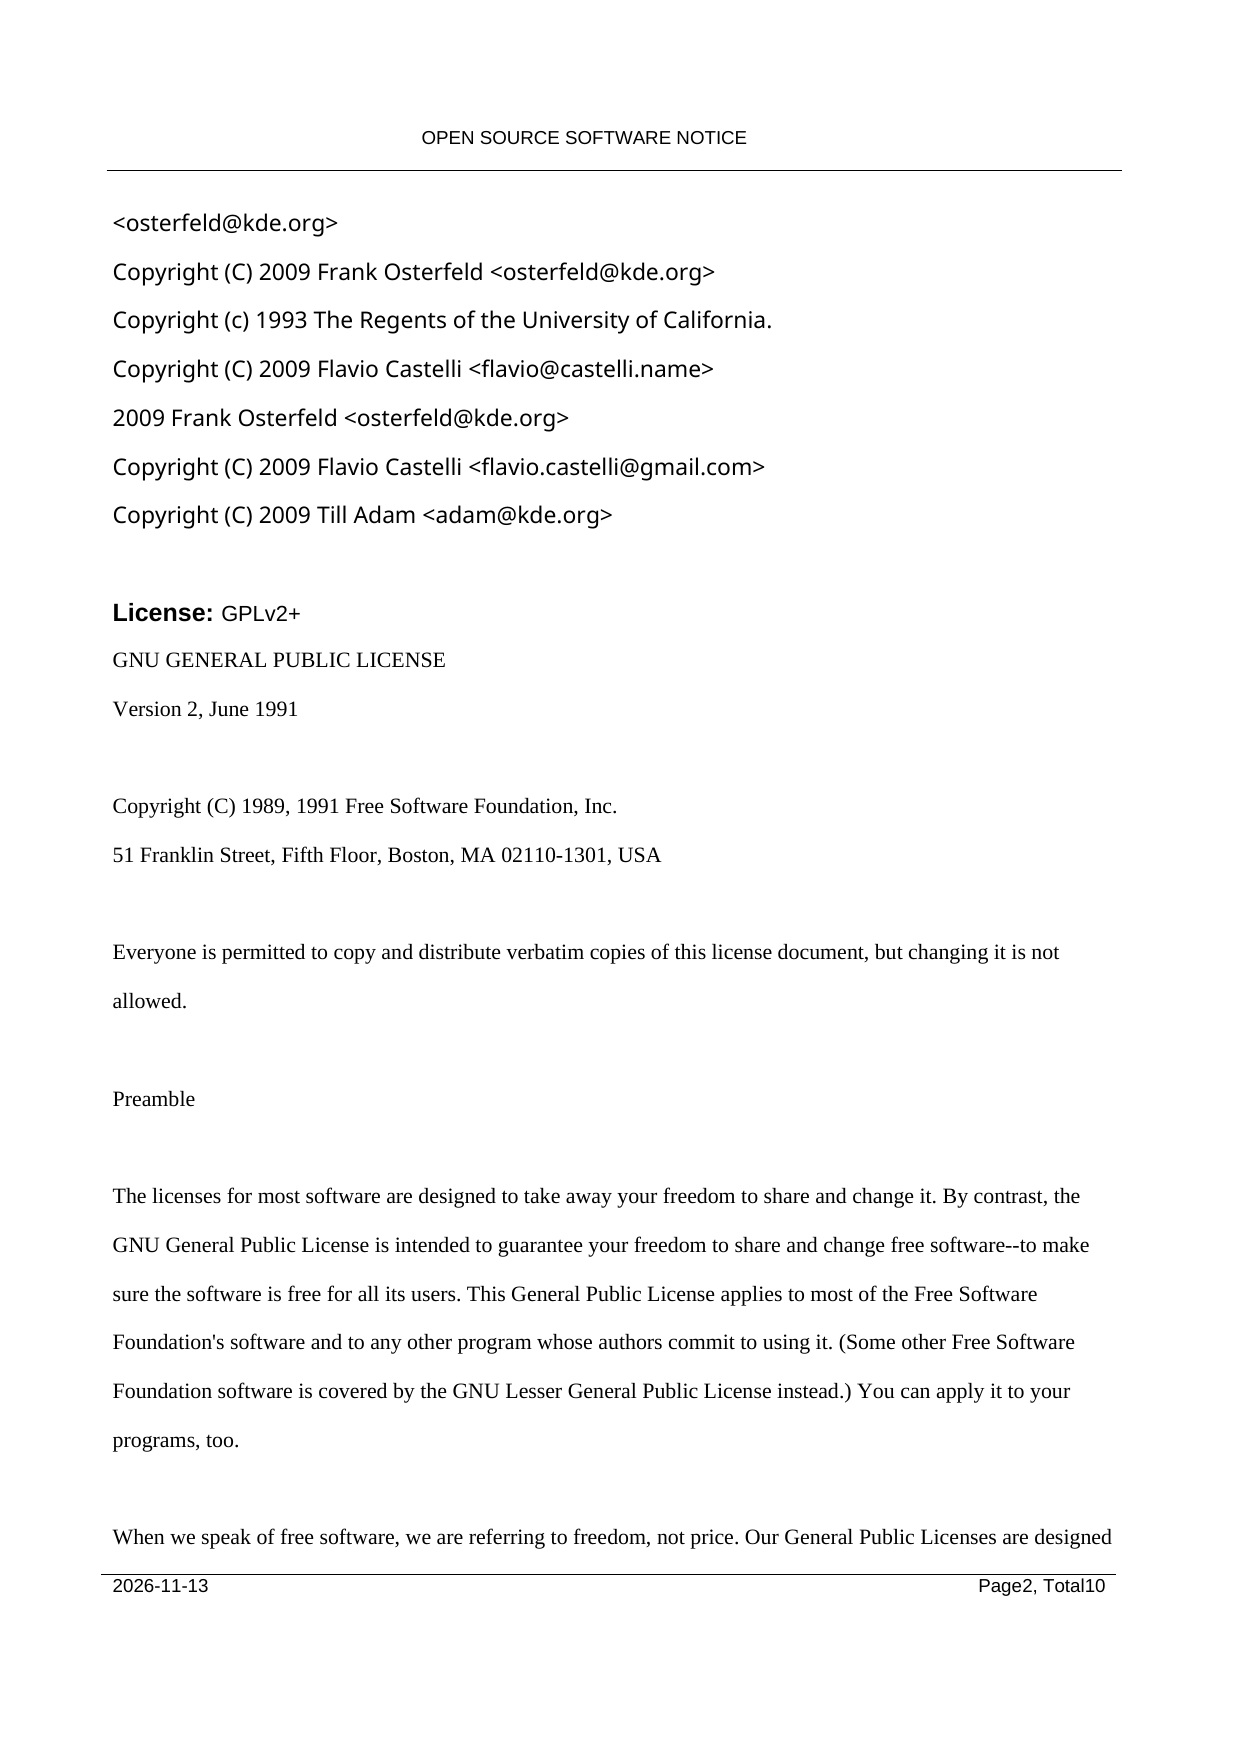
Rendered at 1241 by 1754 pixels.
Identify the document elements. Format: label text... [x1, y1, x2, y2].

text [112, 206, 1128, 580]
text License: GPLv2+ [112, 596, 1128, 629]
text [112, 643, 1128, 1553]
